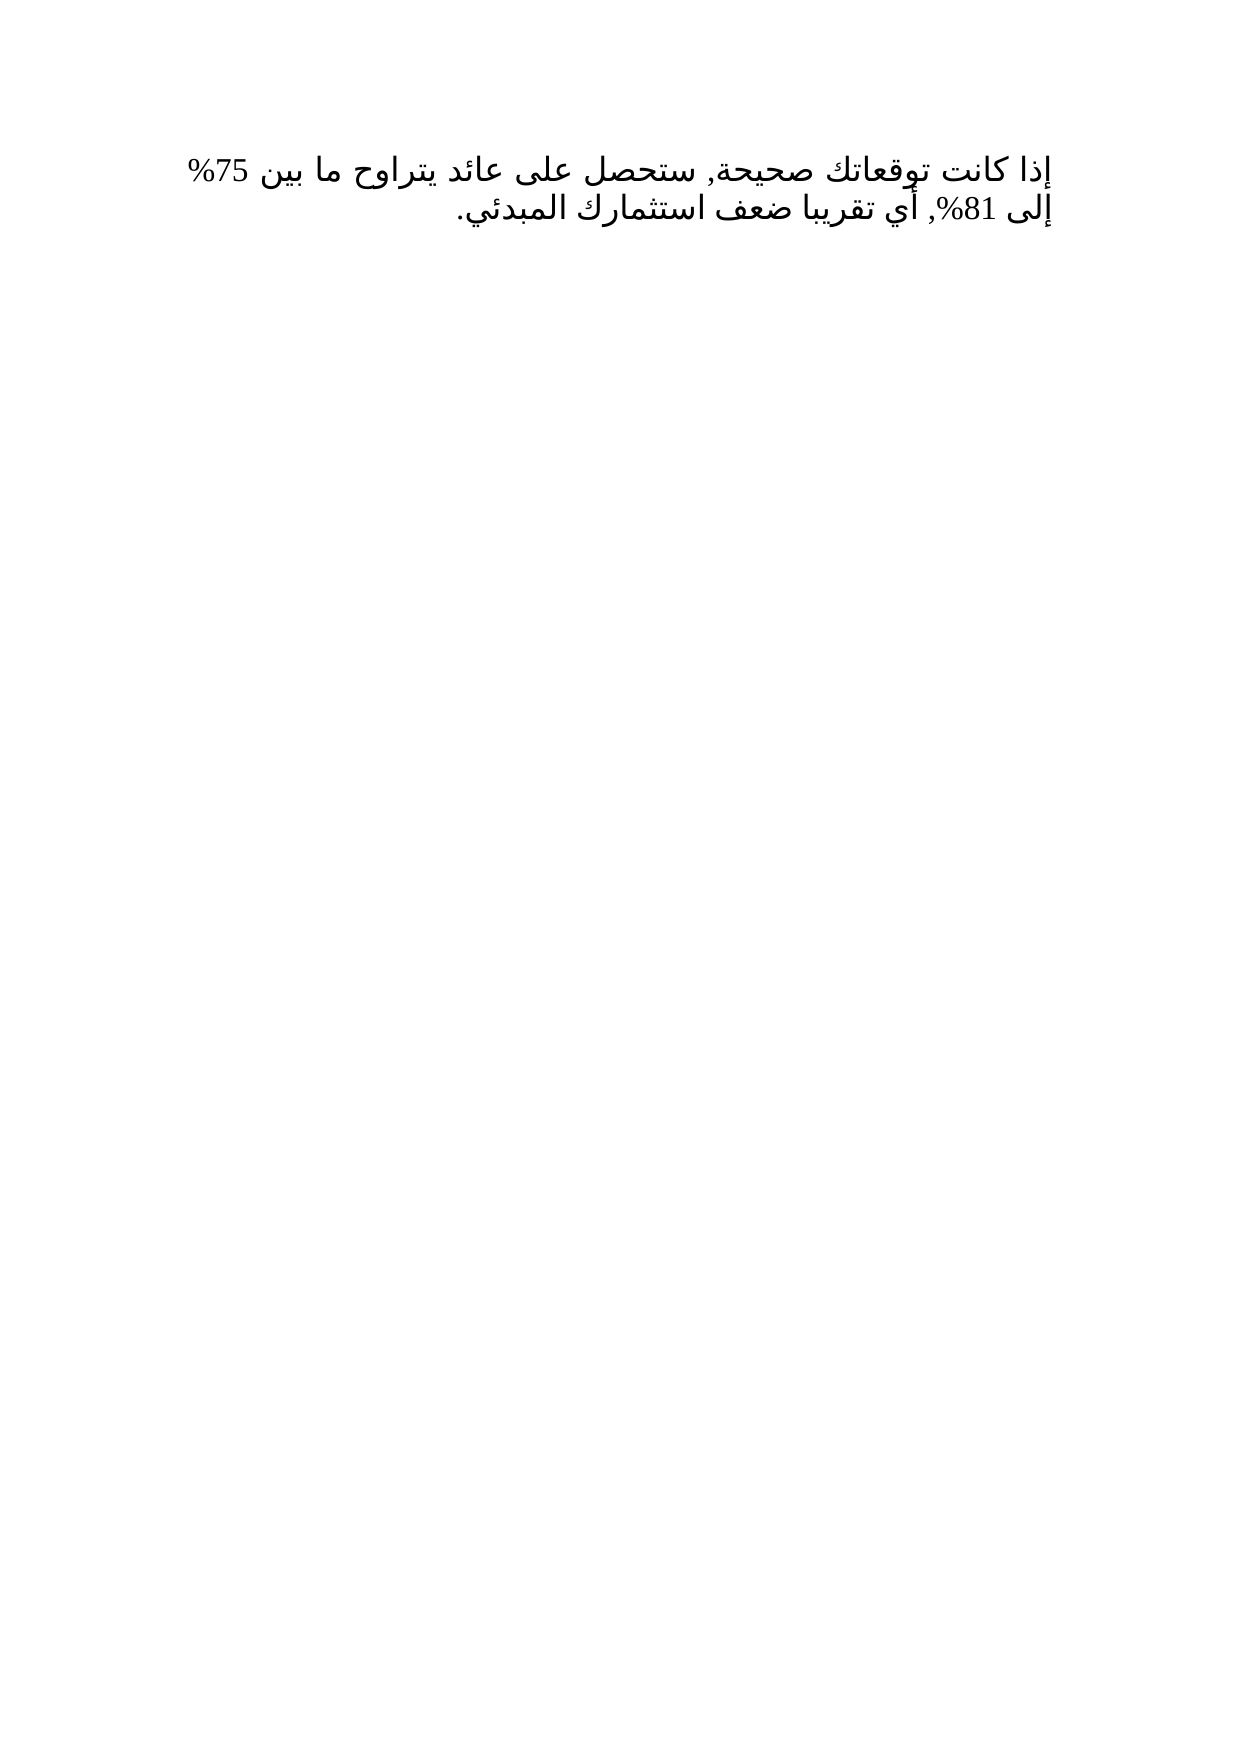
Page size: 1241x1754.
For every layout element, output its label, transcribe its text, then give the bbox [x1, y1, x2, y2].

text إذا كانت توقعاتك صحيحة, ستحصل على عائد يتراوح ما بين 75% إلى 81%, أي تقريبا ضعف استثمارك المبدئي. [187, 150, 1053, 227]
